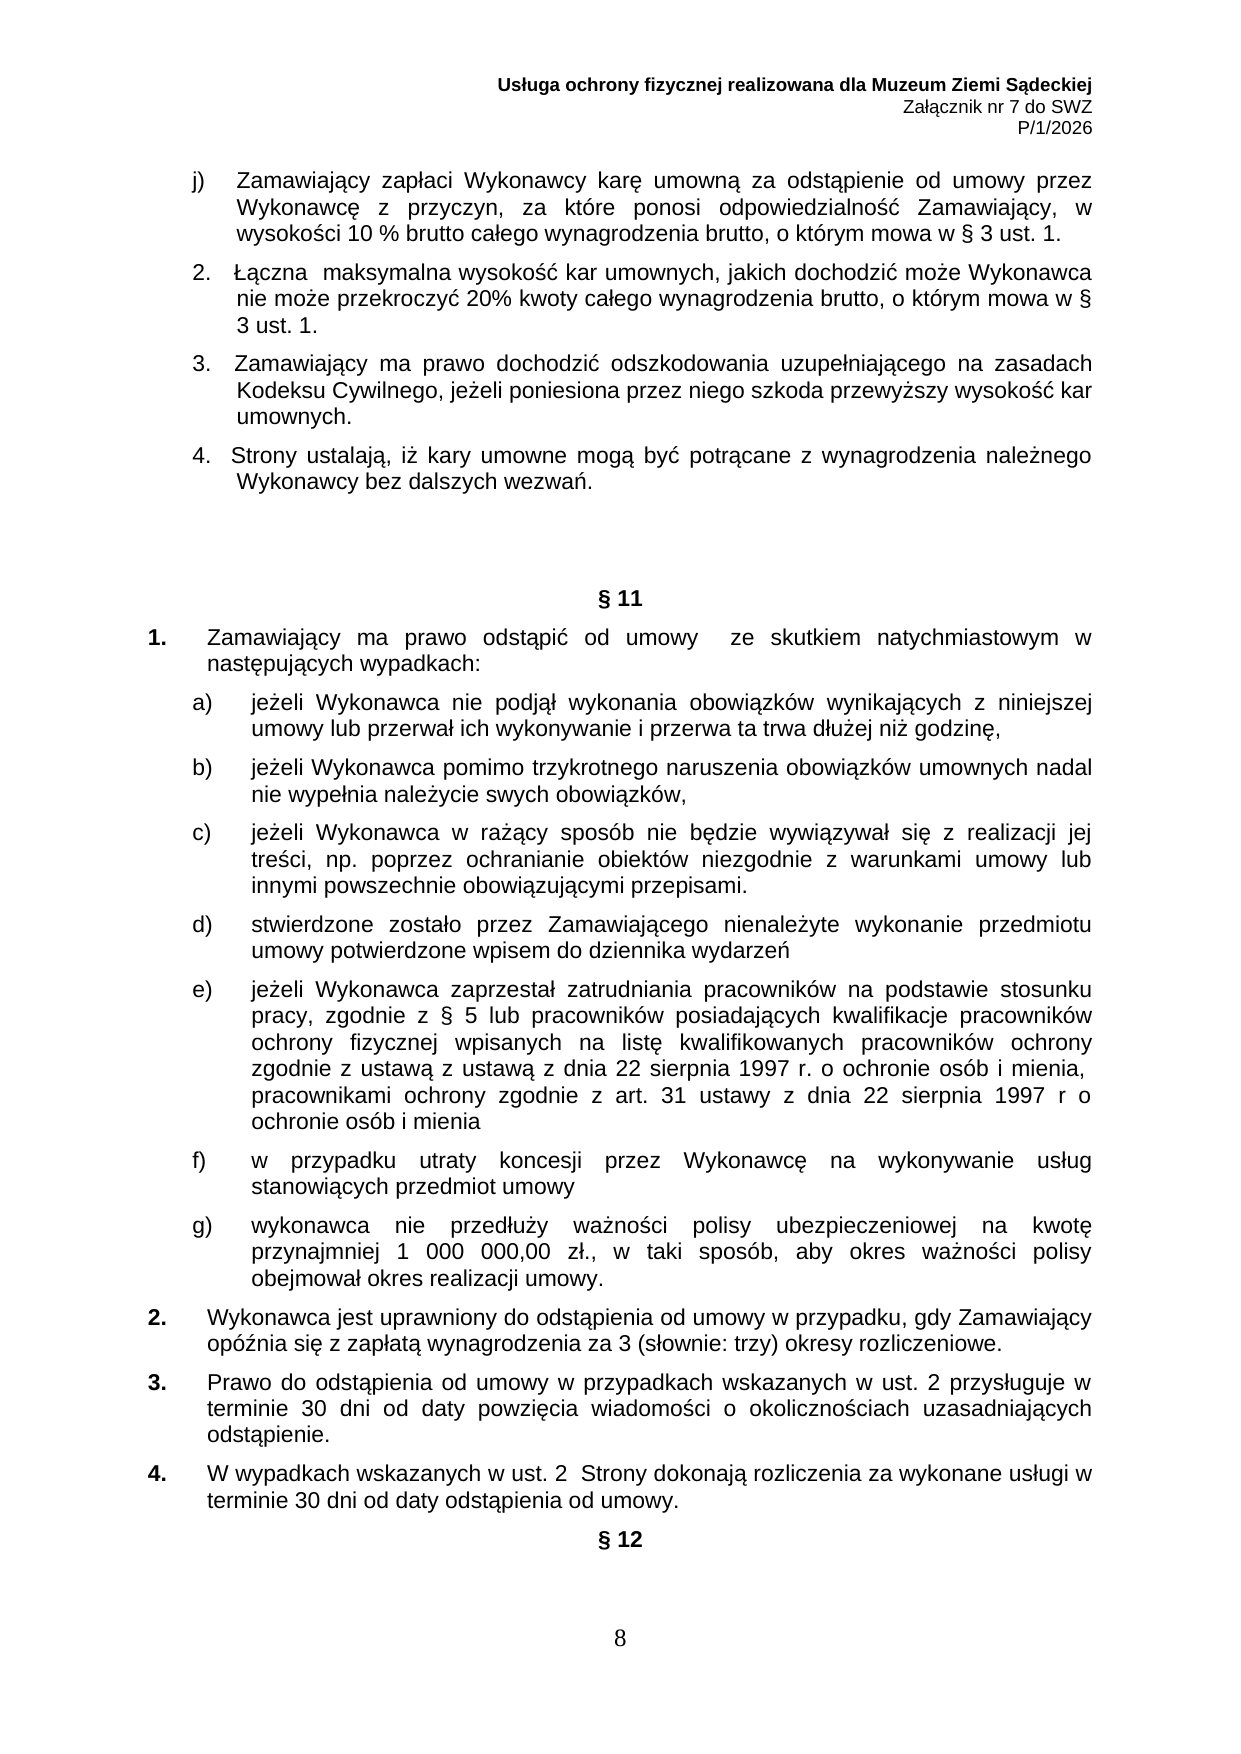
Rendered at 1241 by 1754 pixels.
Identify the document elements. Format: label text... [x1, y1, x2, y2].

list stwierdzone zostało przez Zamawiającego nienależyte wykonanie przedmiotu umowy potwierdzone wpisem do dziennika wydarzeń [192, 911, 1092, 964]
list wykonawca nie przedłuży ważności polisy ubezpieczeniowej na kwotę przynajmniej 1 000 000,00 zł., w taki sposób, aby okres ważności polisy obejmował okres realizacji umowy. [192, 1212, 1092, 1291]
text j) Zamawiający zapłaci Wykonawcy karę umowną za odstąpienie od umowy przez Wykonawcę z przyczyn, za które ponosi odpowiedzialność Zamawiający, w wysokości 10 % brutto całego wynagrodzenia brutto, o którym mowa w § 3 ust. 1. [192, 167, 1093, 246]
list jeżeli Wykonawca nie podjął wykonania obowiązków wynikających z niniejszej umowy lub przerwał ich wykonywanie i przerwa ta trwa dłużej niż godzinę, [192, 689, 1092, 742]
list jeżeli Wykonawca w rażący sposób nie będzie wywiązywał się z realizacji jej treści, np. poprzez ochranianie obiektów niezgodnie z warunkami umowy lub innymi powszechnie obowiązującymi przepisami. [192, 819, 1092, 898]
text § 12 [148, 1526, 1093, 1552]
list W wypadkach wskazanych w ust. 2 Strony dokonają rozliczenia za wykonane usługi w terminie 30 dni od daty odstąpienia od umowy. [148, 1460, 1092, 1513]
list Zamawiający ma prawo odstąpić od umowy ze skutkiem natychmiastowym w następujących wypadkach: [148, 624, 1092, 676]
list Prawo do odstąpienia od umowy w przypadkach wskazanych w ust. 2 przysługuje w terminie 30 dni od daty powzięcia wiadomości o okolicznościach uzasadniających odstąpienie. [148, 1369, 1092, 1448]
text 2. Łączna maksymalna wysokość kar umownych, jakich dochodzić może Wykonawca nie może przekroczyć 20% kwoty całego wynagrodzenia brutto, o którym mowa w § 3 ust. 1. [192, 259, 1093, 338]
text 3. Zamawiający ma prawo dochodzić odszkodowania uzupełniającego na zasadach Kodeksu Cywilnego, jeżeli poniesiona przez niego szkoda przewyższy wysokość kar umownych. [192, 350, 1093, 429]
list jeżeli Wykonawca zaprzestał zatrudniania pracowników na podstawie stosunku pracy, zgodnie z § 5 lub pracowników posiadających kwalifikacje pracowników ochrony fizycznej wpisanych na listę kwalifikowanych pracowników ochrony zgodnie z ustawą z ustawą z dnia 22 sierpnia 1997 r. o ochronie osób i mienia, pracownikami ochrony zgodnie z art. 31 ustawy z dnia 22 sierpnia 1997 r o ochronie osób i mienia [192, 976, 1092, 1134]
text 4. Strony ustalają, iż kary umowne mogą być potrącane z wynagrodzenia należnego Wykonawcy bez dalszych wezwań. [192, 442, 1093, 495]
text § 11 [148, 585, 1092, 611]
list w przypadku utraty koncesji przez Wykonawcę na wykonywanie usług stanowiących przedmiot umowy [192, 1147, 1092, 1199]
list Wykonawca jest uprawniony do odstąpienia od umowy w przypadku, gdy Zamawiający opóźnia się z zapłatą wynagrodzenia za 3 (słownie: trzy) okresy rozliczeniowe. [148, 1303, 1092, 1356]
list jeżeli Wykonawca pomimo trzykrotnego naruszenia obowiązków umownych nadal nie wypełnia należycie swych obowiązków, [192, 754, 1092, 807]
